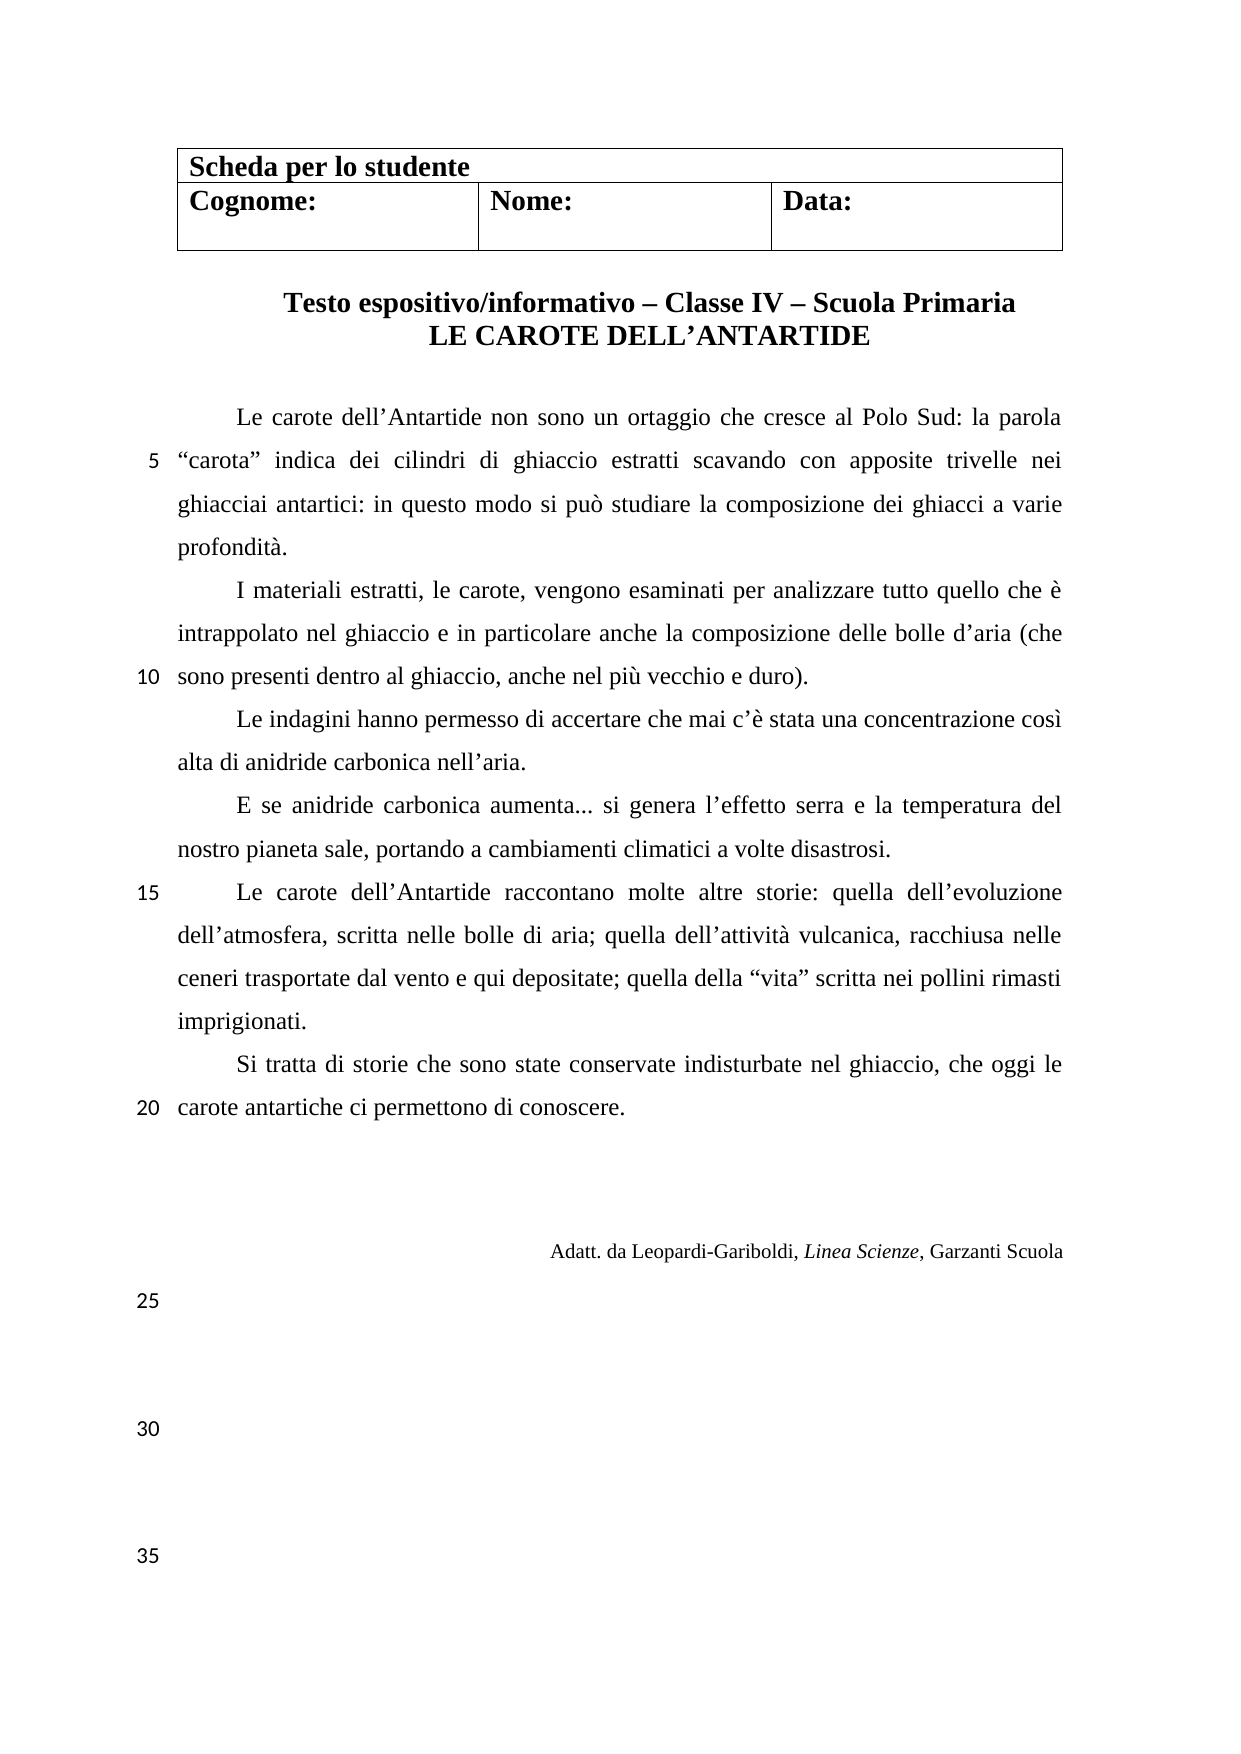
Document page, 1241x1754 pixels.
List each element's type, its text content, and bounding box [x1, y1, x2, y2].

text Le indagini hanno permesso di accertare che mai c’è stata una concentrazione così alta di anidride carbonica nell’aria. [177, 704, 1063, 776]
text E se anidride carbonica aumenta... si genera l’effetto serra e la temperatura del nostro pianeta sale, portando a cambiamenti climatici a volte disastrosi. [177, 791, 1063, 862]
table_header Scheda per lo studente [178, 149, 1062, 182]
text Adatt. da Leopardi-Gariboldi, Linea Scienze, Garzanti Scuola [177, 1239, 1063, 1263]
text Le carote dell’Antartide non sono un ortaggio che cresce al Polo Sud: la parola “carota” indica dei cilindri di ghiaccio estratti scavando con apposite trivelle nei ghiacciai antartici: in questo modo si può studiare la composizione dei ghiacci a varie profondità. [177, 402, 1063, 561]
table_cell Nome: [479, 183, 771, 250]
text LE CAROTE DELL’ANTARTIDE [177, 318, 1063, 352]
table_cell Data: [772, 183, 1062, 250]
text I materiali estratti, le carote, vengono esaminati per analizzare tutto quello che è intrappolato nel ghiaccio e in particolare anche la composizione delle bolle d’aria (che sono presenti dentro al ghiaccio, anche nel più vecchio e duro). [177, 575, 1063, 690]
text Si tratta di storie che sono state conservate indisturbate nel ghiaccio, che oggi le carote antartiche ci permettono di conoscere. [177, 1049, 1063, 1121]
text Testo espositivo/informativo – Classe IV – Scuola Primaria [177, 285, 1063, 318]
table_cell Cognome: [178, 183, 478, 250]
text Le carote dell’Antartide raccontano molte altre storie: quella dell’evoluzione dell’atmosfera, scritta nelle bolle di aria; quella dell’attività vulcanica, racchiusa nelle ceneri trasportate dal vento e qui depositate; quella della “vita” scritta nei pollini rimasti imprigionati. [177, 877, 1063, 1035]
